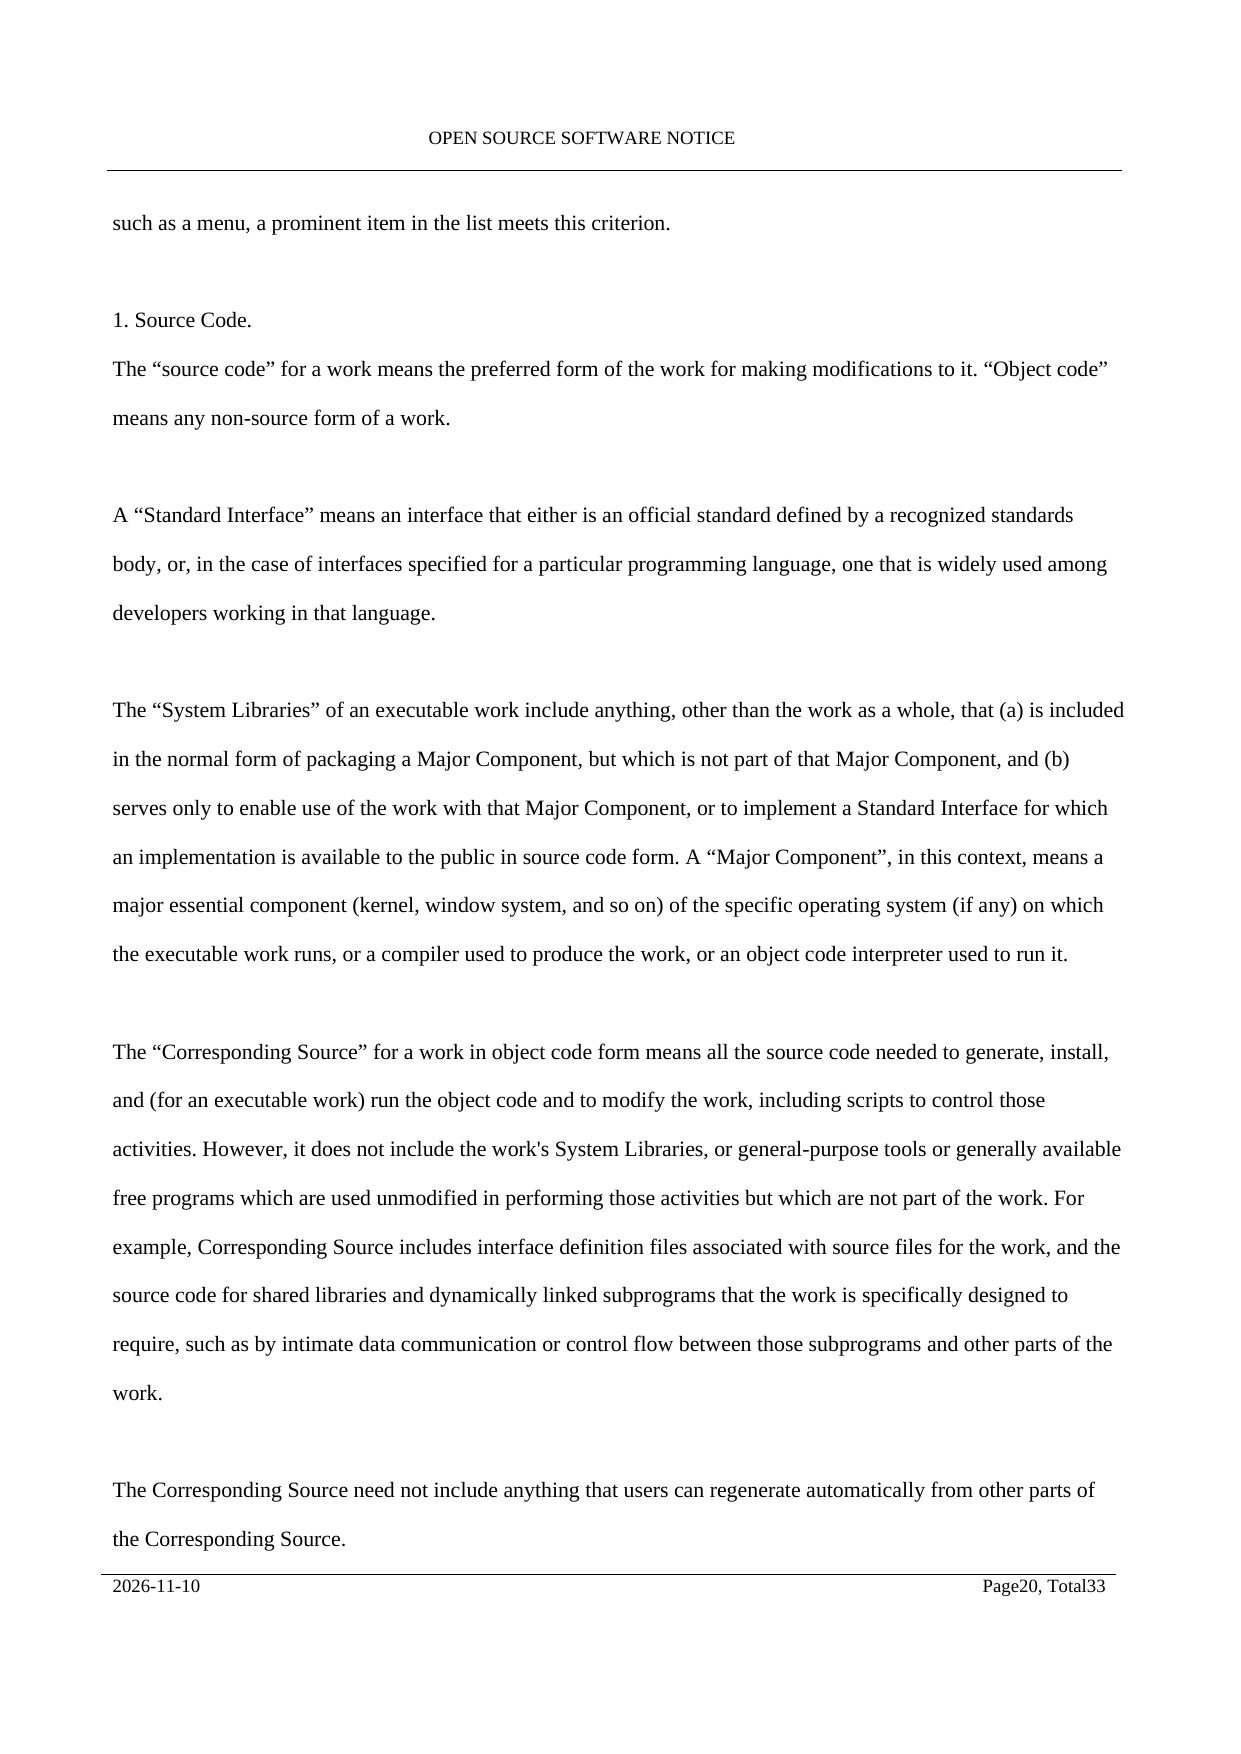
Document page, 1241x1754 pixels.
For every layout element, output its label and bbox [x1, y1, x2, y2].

text [112, 206, 1128, 1555]
